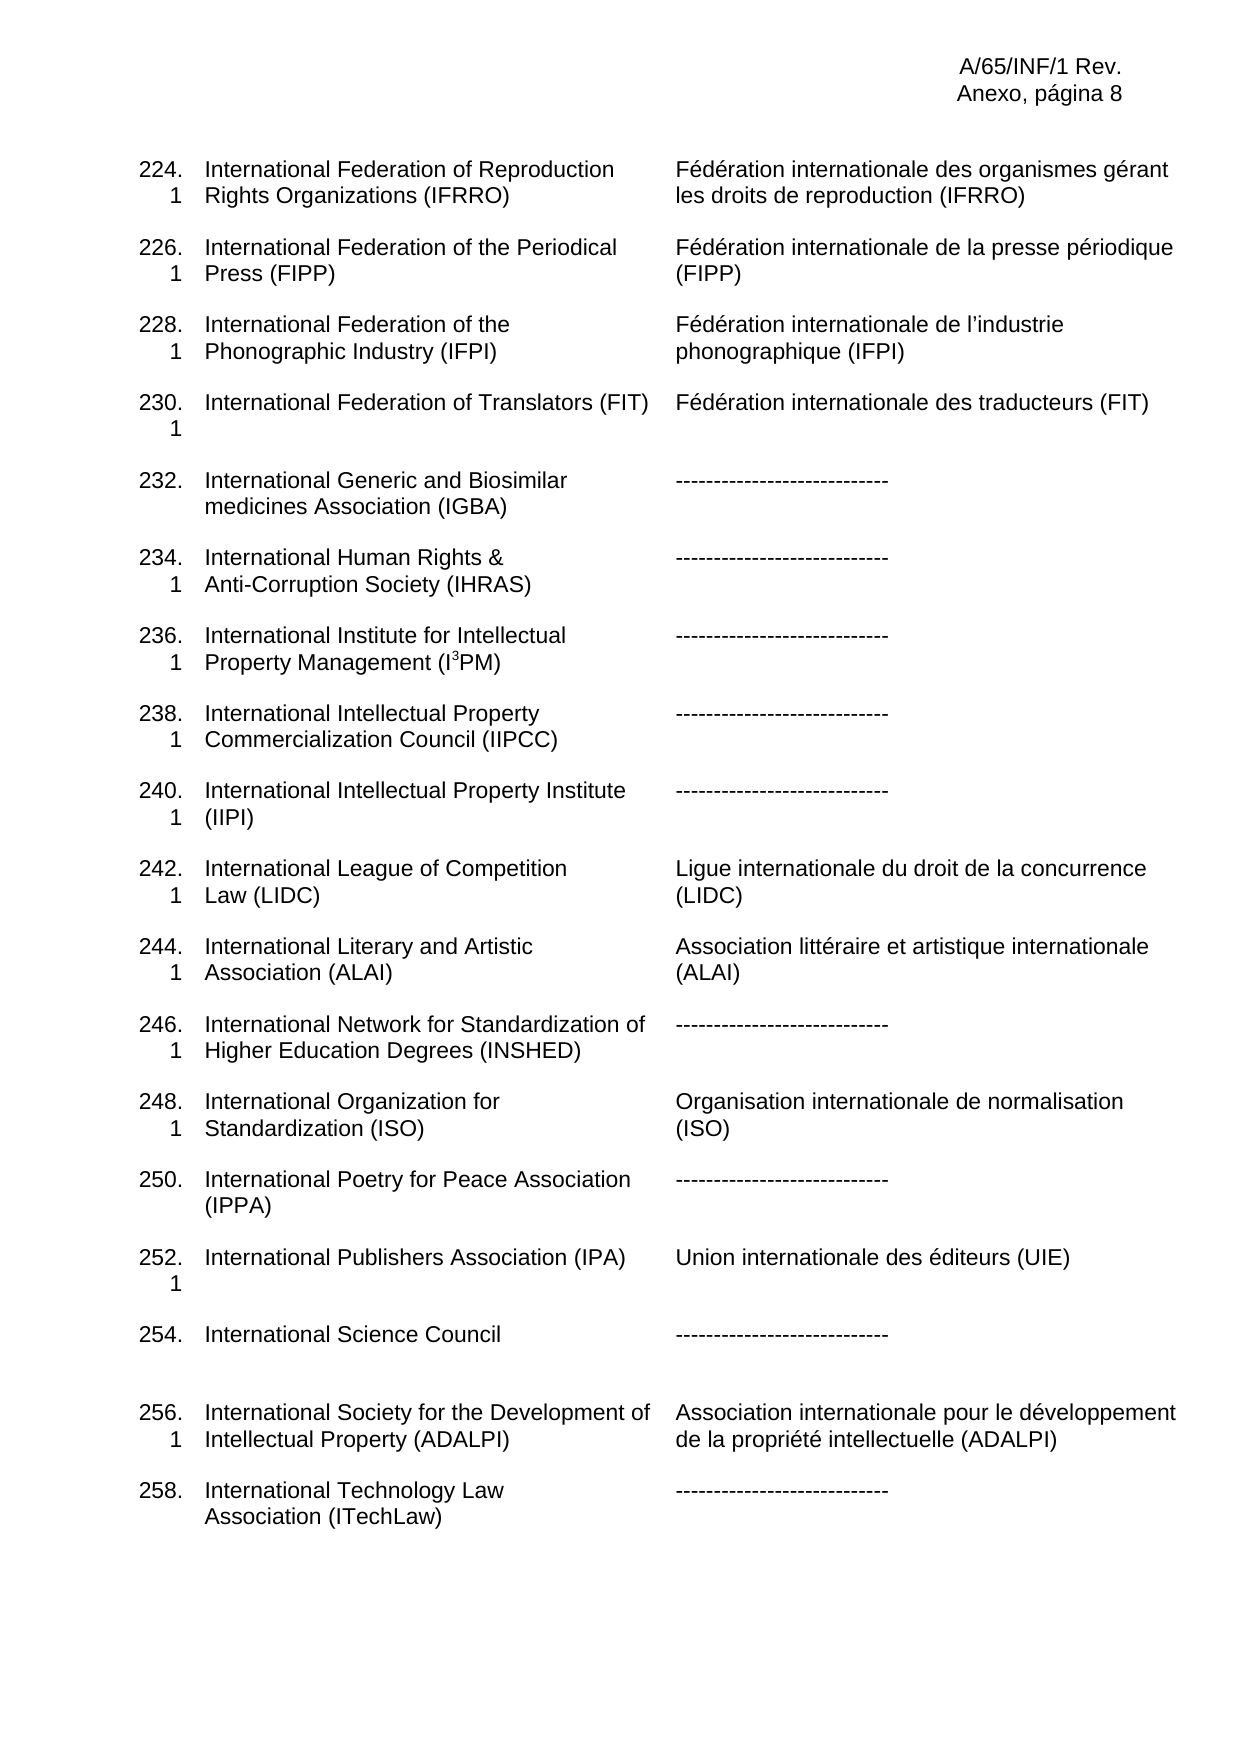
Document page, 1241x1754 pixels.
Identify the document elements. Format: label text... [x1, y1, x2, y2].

table_cell International Generic and Biosimilar medicines Association (IGBA) [193, 467, 664, 544]
table_cell 1 [83, 1399, 193, 1477]
table_cell International Poetry for Peace Association (IPPA) [193, 1166, 664, 1244]
table_cell ---------------------------- [664, 467, 1189, 544]
table_cell ---------------------------- [664, 1011, 1189, 1088]
table_cell Association internationale pour le développement de la propriété intellectuelle (ADALPI) [664, 1399, 1189, 1477]
table_cell International Organization for Standardization (ISO) [193, 1088, 664, 1166]
table_cell International Network for Standardization of Higher Education Degrees (INSHED) [193, 1011, 664, 1088]
table_cell 1 [83, 389, 193, 467]
table_cell 1 [83, 622, 193, 700]
table_cell Fédération internationale de la presse périodique (FIPP) [664, 234, 1189, 311]
table_cell ---------------------------- [664, 622, 1189, 700]
table_cell International Human Rights & Anti-Corruption Society (IHRAS) [193, 544, 664, 622]
table_cell 1 [83, 234, 193, 311]
table_cell 1 [83, 778, 193, 855]
table_cell International Technology Law Association (ITechLaw) [193, 1477, 664, 1554]
table_cell 1 [83, 933, 193, 1011]
table_cell International Federation of the Periodical Press (FIPP) [193, 234, 664, 311]
table_cell ---------------------------- [664, 544, 1189, 622]
table_cell Association littéraire et artistique internationale (ALAI) [664, 933, 1189, 1011]
table_cell Ligue internationale du droit de la concurrence (LIDC) [664, 855, 1189, 933]
table_cell International Intellectual Property Institute (IIPI) [193, 778, 664, 855]
table_cell International Intellectual Property Commercialization Council (IIPCC) [193, 700, 664, 777]
table_cell International Publishers Association (IPA) [193, 1244, 664, 1321]
table_cell ---------------------------- [664, 1477, 1189, 1554]
table_cell ---------------------------- [664, 1166, 1189, 1244]
table_cell Fédération internationale de l’industrie phonographique (IFPI) [664, 311, 1189, 389]
table_cell 1 [83, 700, 193, 777]
table_cell [83, 467, 193, 544]
table_cell 1 [83, 855, 193, 933]
table_cell ---------------------------- [664, 1321, 1189, 1399]
table_cell Union internationale des éditeurs (UIE) [664, 1244, 1189, 1321]
table_cell [83, 1166, 193, 1244]
table_cell International Federation of Translators (FIT) [193, 389, 664, 467]
table_cell [83, 1477, 193, 1554]
table_cell ---------------------------- [664, 700, 1189, 777]
table_cell 1 [83, 544, 193, 622]
table_cell [83, 1321, 193, 1399]
table_cell 1 [83, 1088, 193, 1166]
table_cell Fédération internationale des organismes gérant les droits de reproduction (IFRRO) [664, 156, 1189, 233]
table_cell International League of Competition Law (LIDC) [193, 855, 664, 933]
table_cell International Society for the Development of Intellectual Property (ADALPI) [193, 1399, 664, 1477]
table_cell Organisation internationale de normalisation (ISO) [664, 1088, 1189, 1166]
table_cell 1 [83, 1244, 193, 1321]
table_cell Fédération internationale des traducteurs (FIT) [664, 389, 1189, 467]
table_cell International Literary and Artistic Association (ALAI) [193, 933, 664, 1011]
table_cell International Science Council [193, 1321, 664, 1399]
table_cell 1 [83, 1011, 193, 1088]
table_cell International Institute for Intellectual Property Management (I3PM) [193, 622, 664, 700]
table_cell 1 [83, 311, 193, 389]
table_cell International Federation of the Phonographic Industry (IFPI) [193, 311, 664, 389]
table_cell International Federation of Reproduction Rights Organizations (IFRRO) [193, 156, 664, 233]
table_cell 1 [83, 156, 193, 233]
table_cell ---------------------------- [664, 778, 1189, 855]
